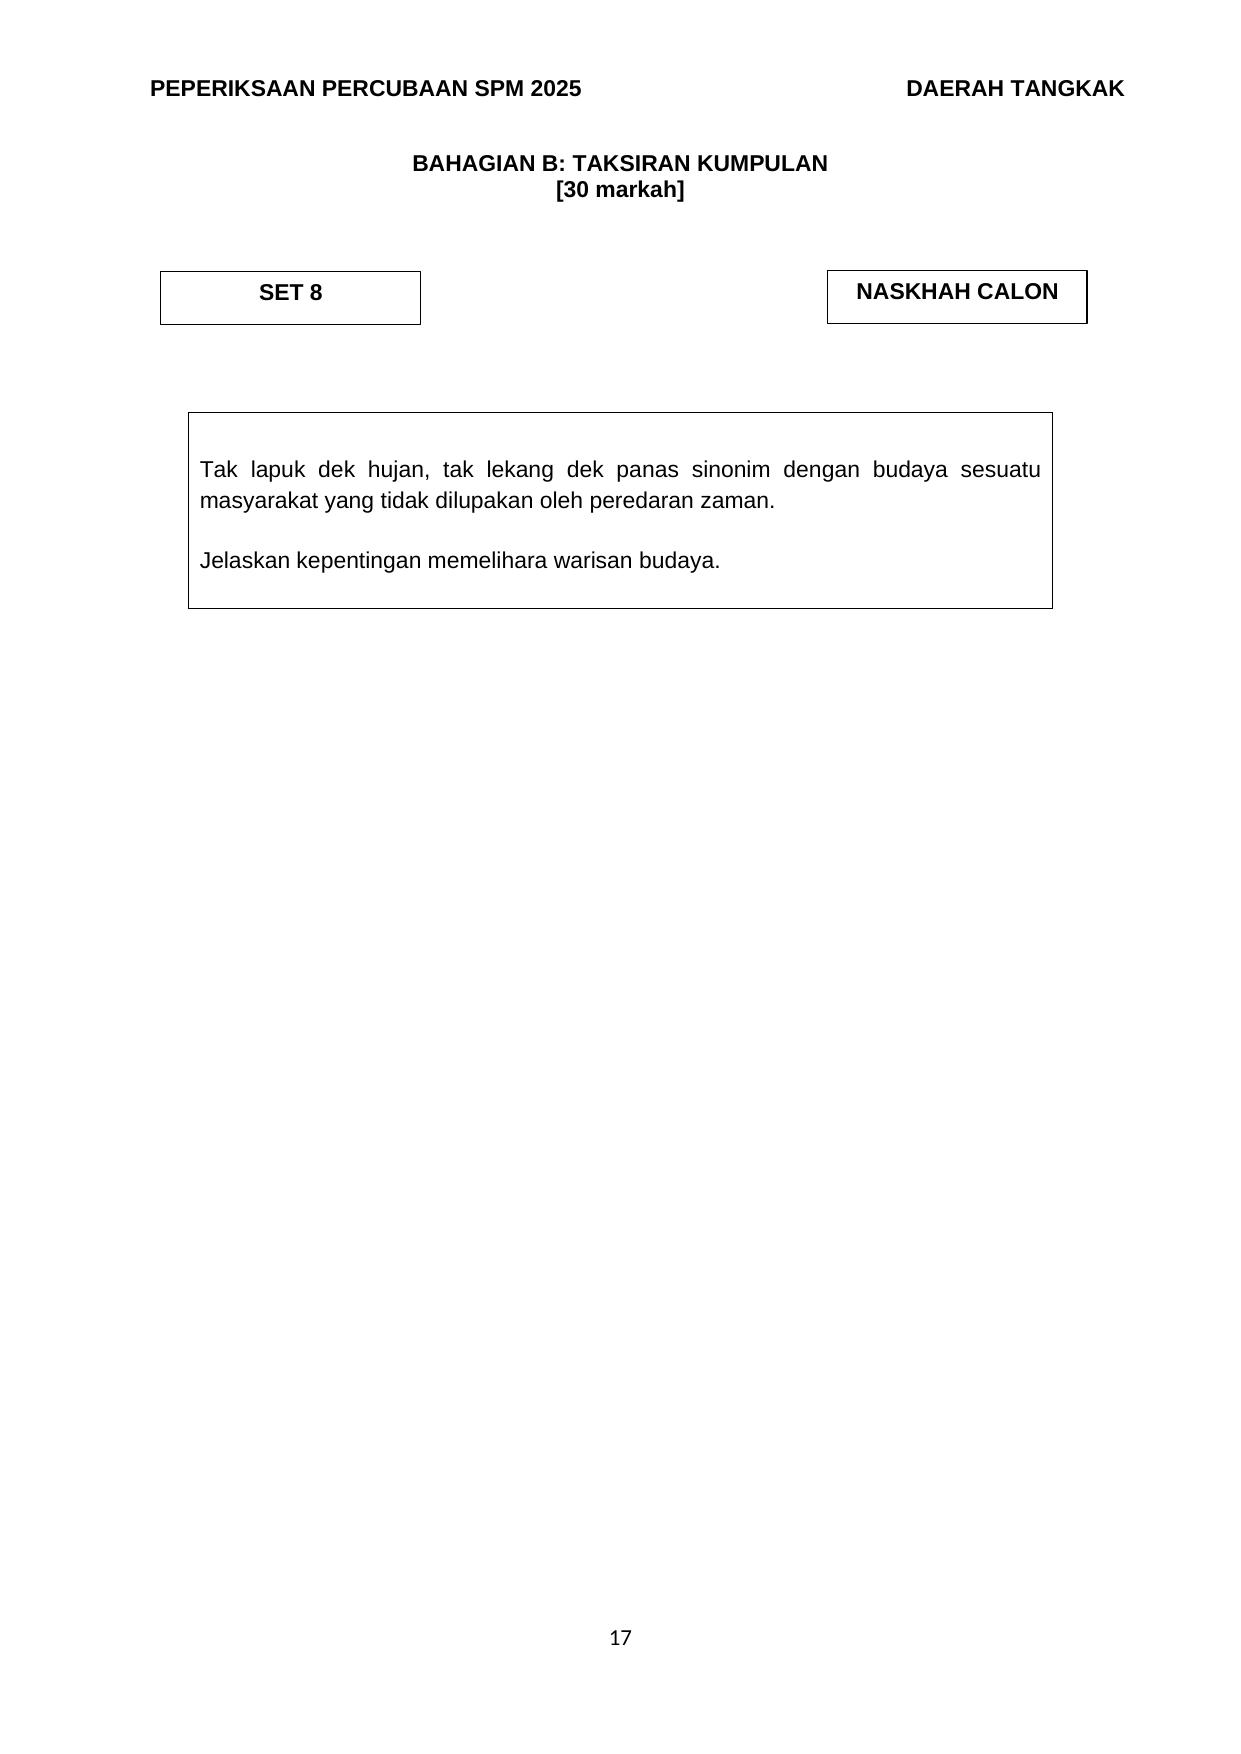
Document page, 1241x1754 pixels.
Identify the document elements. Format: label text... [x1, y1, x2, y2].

text [30 markah] [150, 176, 1090, 203]
table_header Tak lapuk dek hujan, tak lekang dek panas sinonim dengan budaya sesuatu masyarakat yang tidak dilupakan oleh peredaran zaman. Jelaskan kepentingan memelihara warisan budaya. [189, 413, 1052, 607]
text BAHAGIAN B: TAKSIRAN KUMPULAN [150, 150, 1090, 176]
